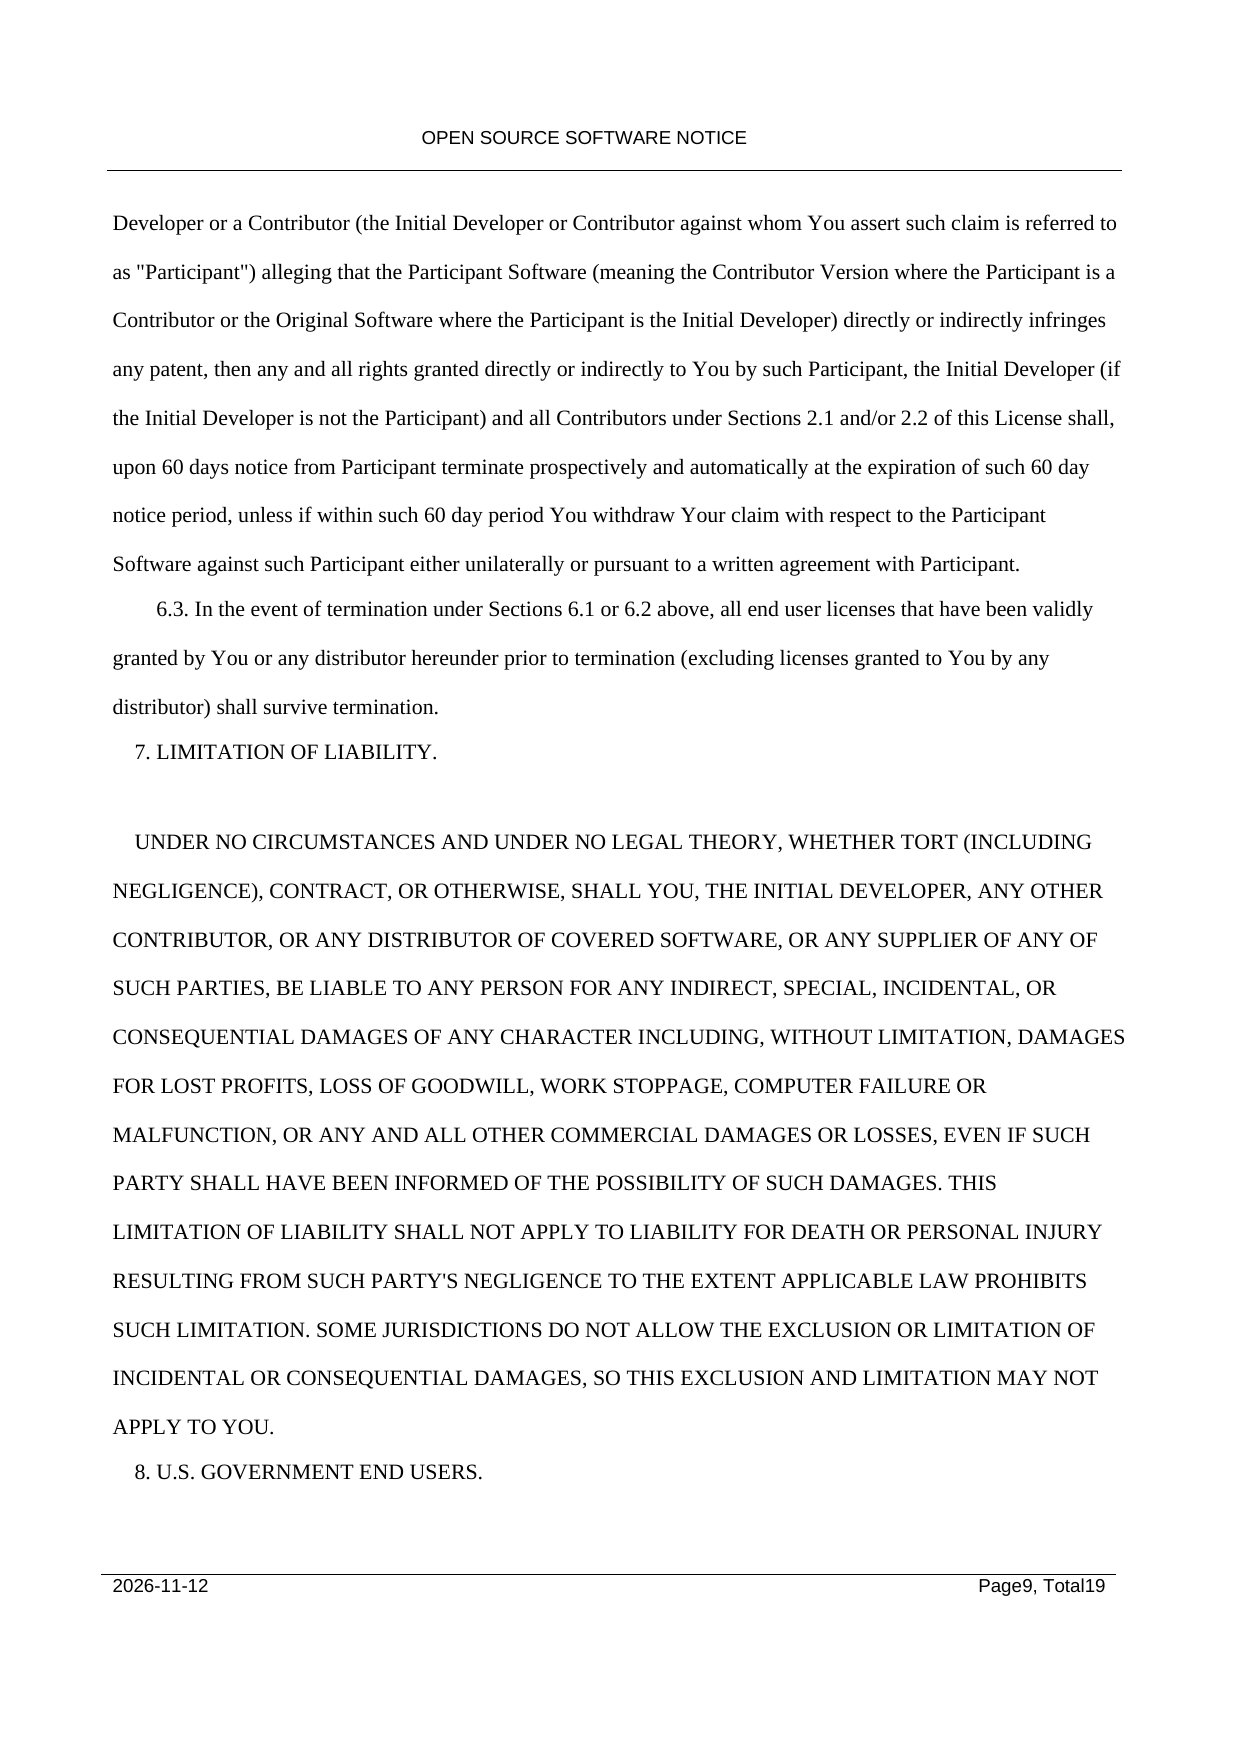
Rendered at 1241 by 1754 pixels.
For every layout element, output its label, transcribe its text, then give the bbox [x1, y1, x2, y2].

text 8. U.S. GOVERNMENT END USERS. [112, 1456, 1128, 1488]
text 6.3. In the event of termination under Sections 6.1 or 6.2 above, all end user licenses that have been validly granted by You or any distributor hereunder prior to termination (excluding licenses granted to You by any distributor) shall survive termination. [112, 593, 1128, 723]
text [112, 206, 1128, 580]
text 7. LIMITATION OF LIABILITY. [112, 735, 1128, 768]
text UNDER NO CIRCUMSTANCES AND UNDER NO LEGAL THEORY, WHETHER TORT (INCLUDING NEGLIGENCE), CONTRACT, OR OTHERWISE, SHALL YOU, THE INITIAL DEVELOPER, ANY OTHER CONTRIBUTOR, OR ANY DISTRIBUTOR OF COVERED SOFTWARE, OR ANY SUPPLIER OF ANY OF SUCH PARTIES, BE LIABLE TO ANY PERSON FOR ANY INDIRECT, SPECIAL, INCIDENTAL, OR CONSEQUENTIAL DAMAGES OF ANY CHARACTER INCLUDING, WITHOUT LIMITATION, DAMAGES FOR LOST PROFITS, LOSS OF GOODWILL, WORK STOPPAGE, COMPUTER FAILURE OR MALFUNCTION, OR ANY AND ALL OTHER COMMERCIAL DAMAGES OR LOSSES, EVEN IF SUCH PARTY SHALL HAVE BEEN INFORMED OF THE POSSIBILITY OF SUCH DAMAGES. THIS LIMITATION OF LIABILITY SHALL NOT APPLY TO LIABILITY FOR DEATH OR PERSONAL INJURY RESULTING FROM SUCH PARTY'S NEGLIGENCE TO THE EXTENT APPLICABLE LAW PROHIBITS SUCH LIMITATION. SOME JURISDICTIONS DO NOT ALLOW THE EXCLUSION OR LIMITATION OF INCIDENTAL OR CONSEQUENTIAL DAMAGES, SO THIS EXCLUSION AND LIMITATION MAY NOT APPLY TO YOU. [112, 826, 1128, 1443]
